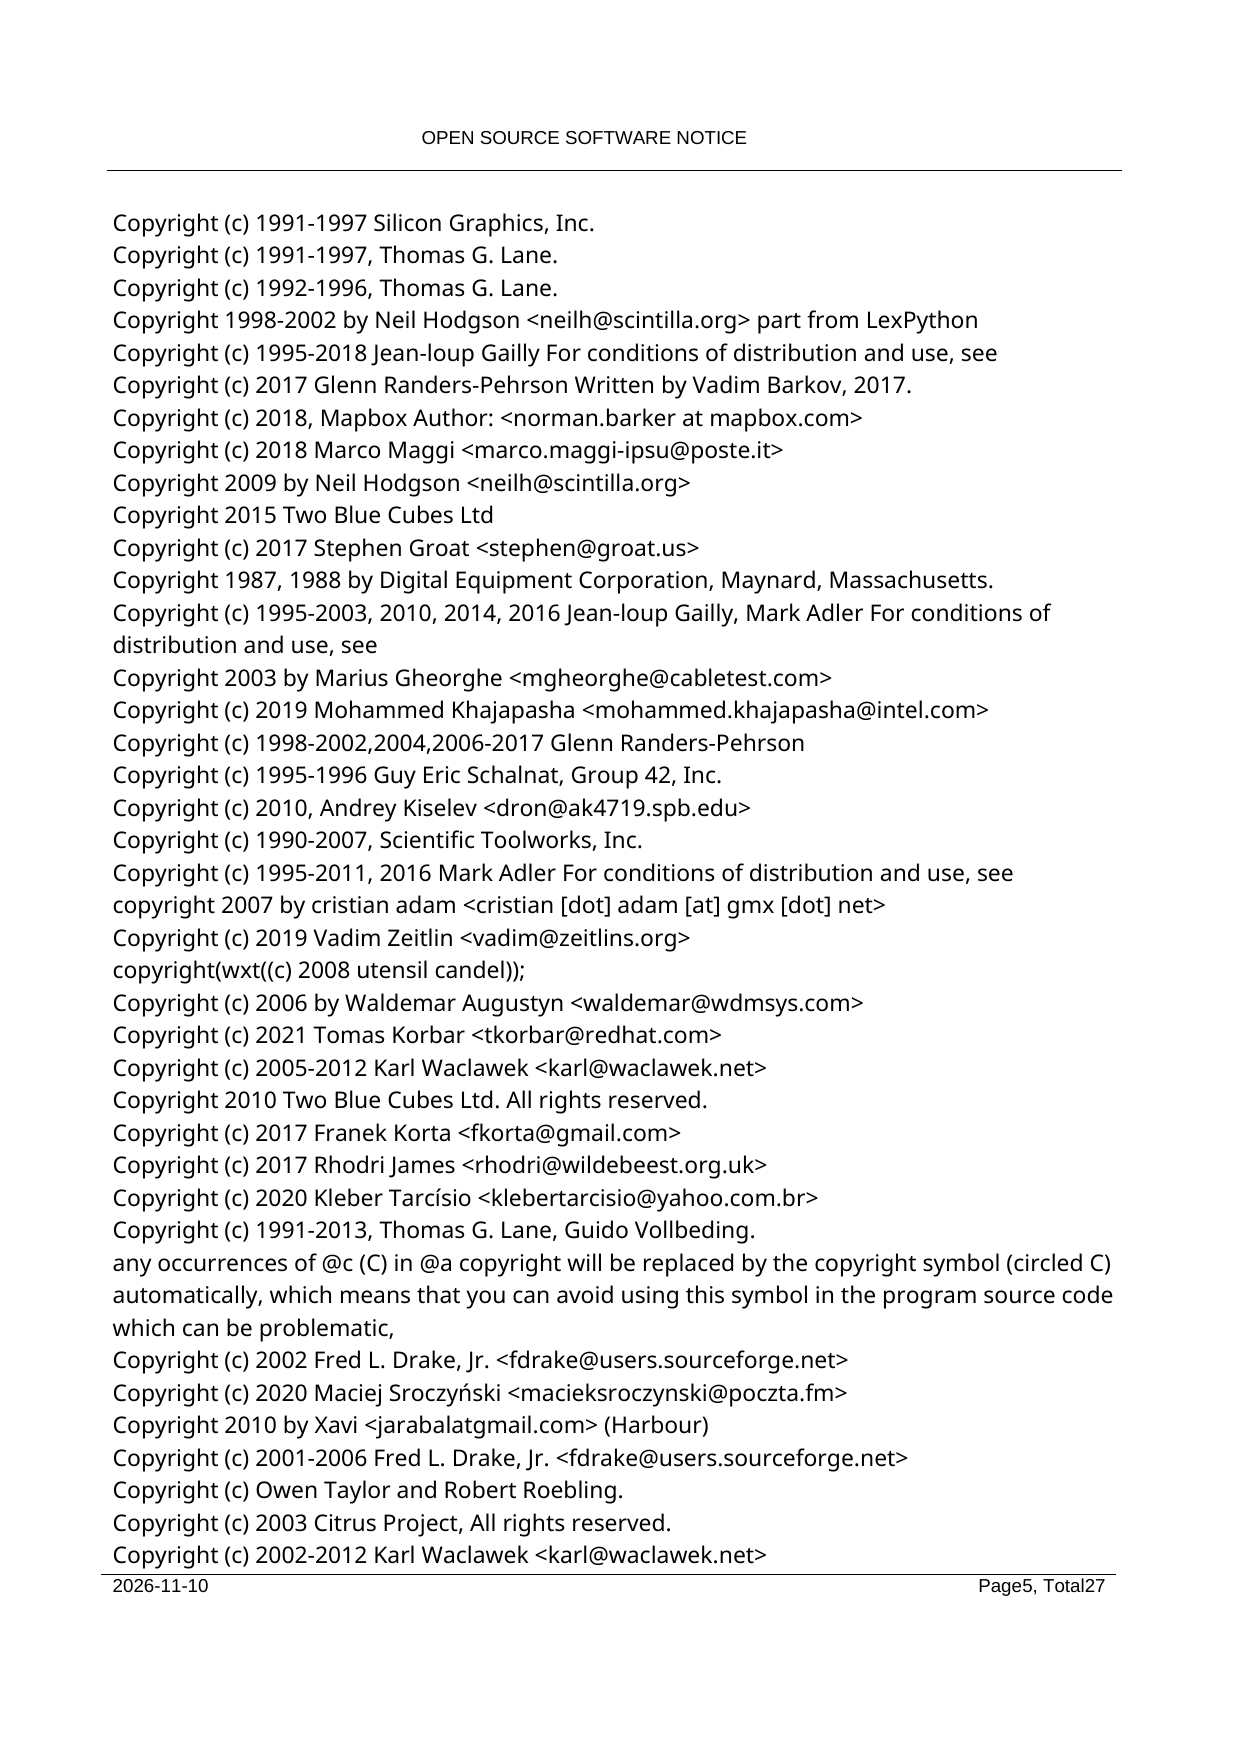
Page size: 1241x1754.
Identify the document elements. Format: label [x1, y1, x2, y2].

text [112, 206, 1128, 1571]
